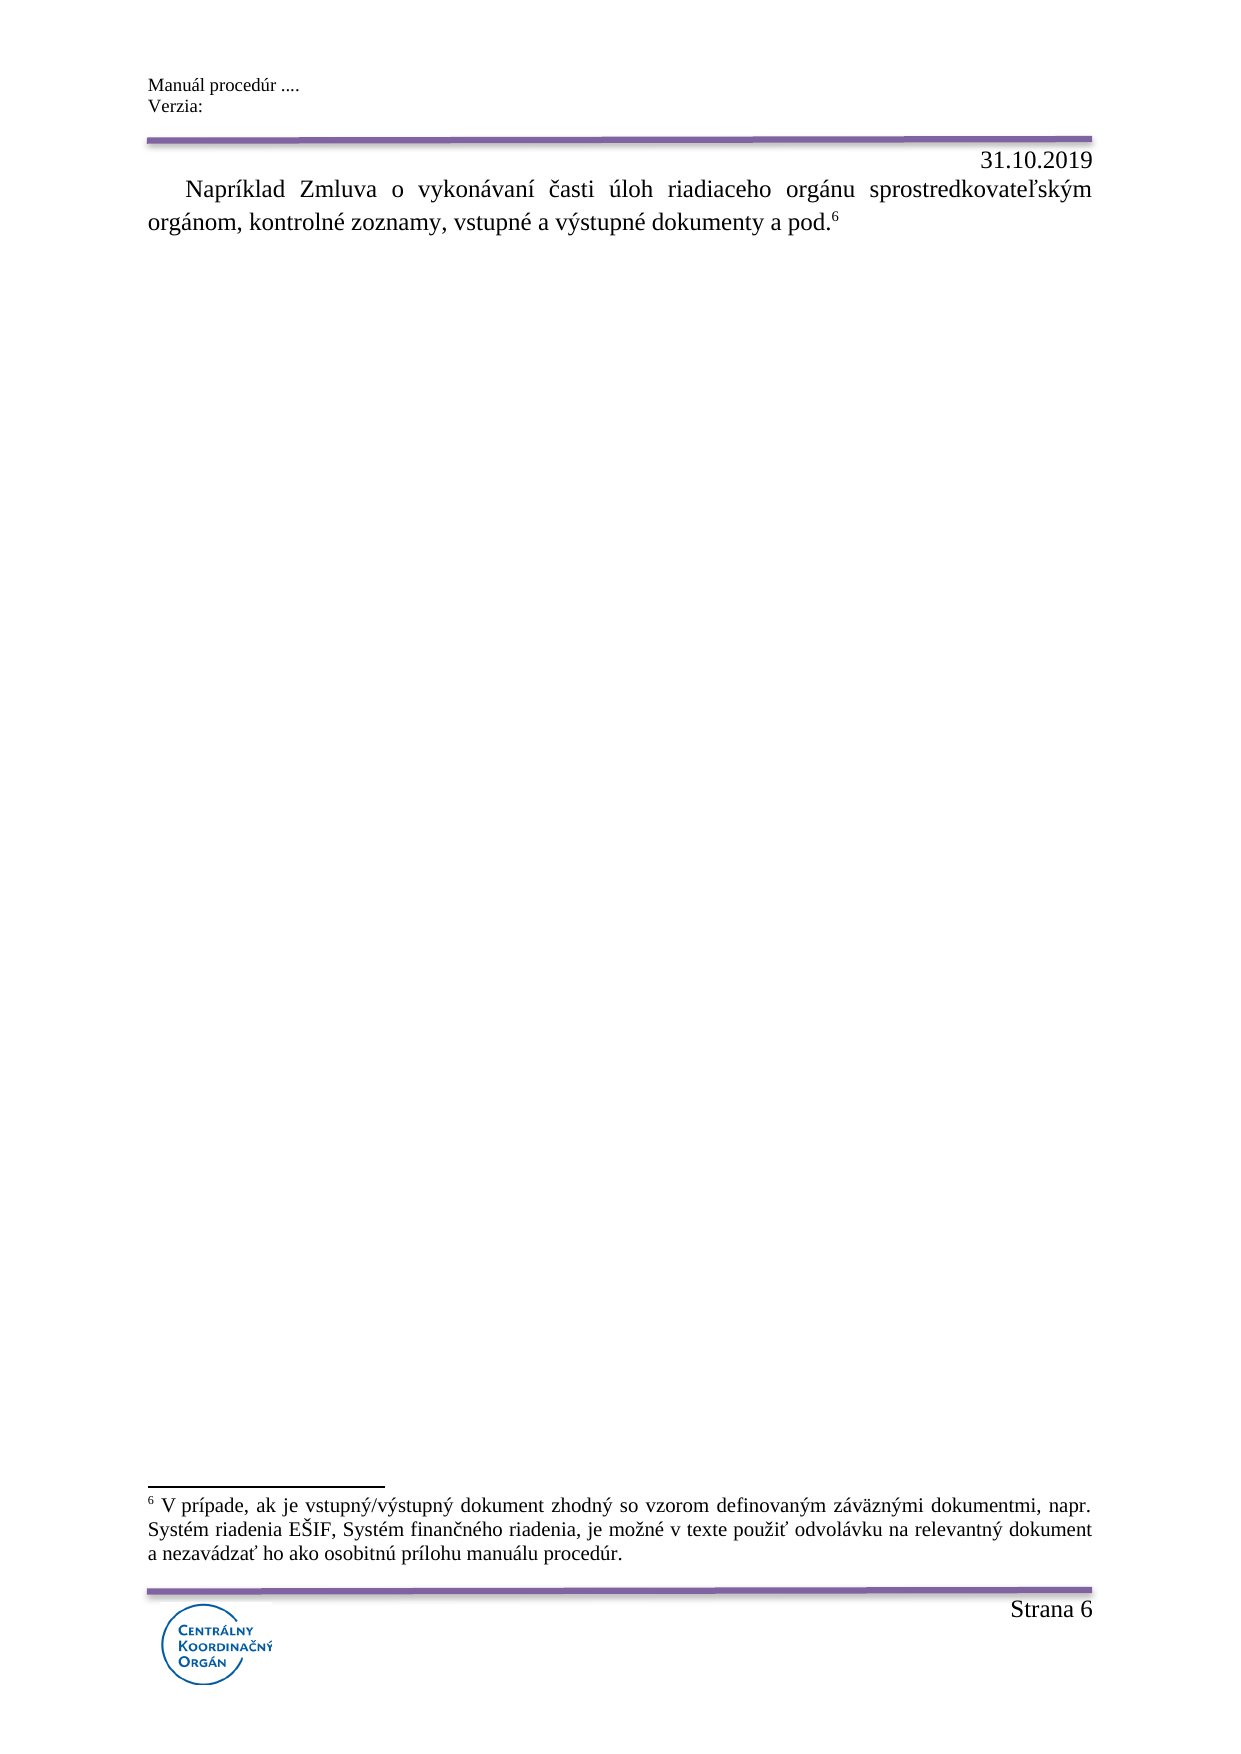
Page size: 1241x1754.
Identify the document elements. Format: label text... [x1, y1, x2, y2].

text Napríklad Zmluva o vykonávaní časti úloh riadiaceho orgánu sprostredkovateľským orgánom, kontrolné zoznamy, vstupné a výstupné dokumenty a pod. [148, 174, 1093, 236]
picture [159, 1602, 272, 1684]
